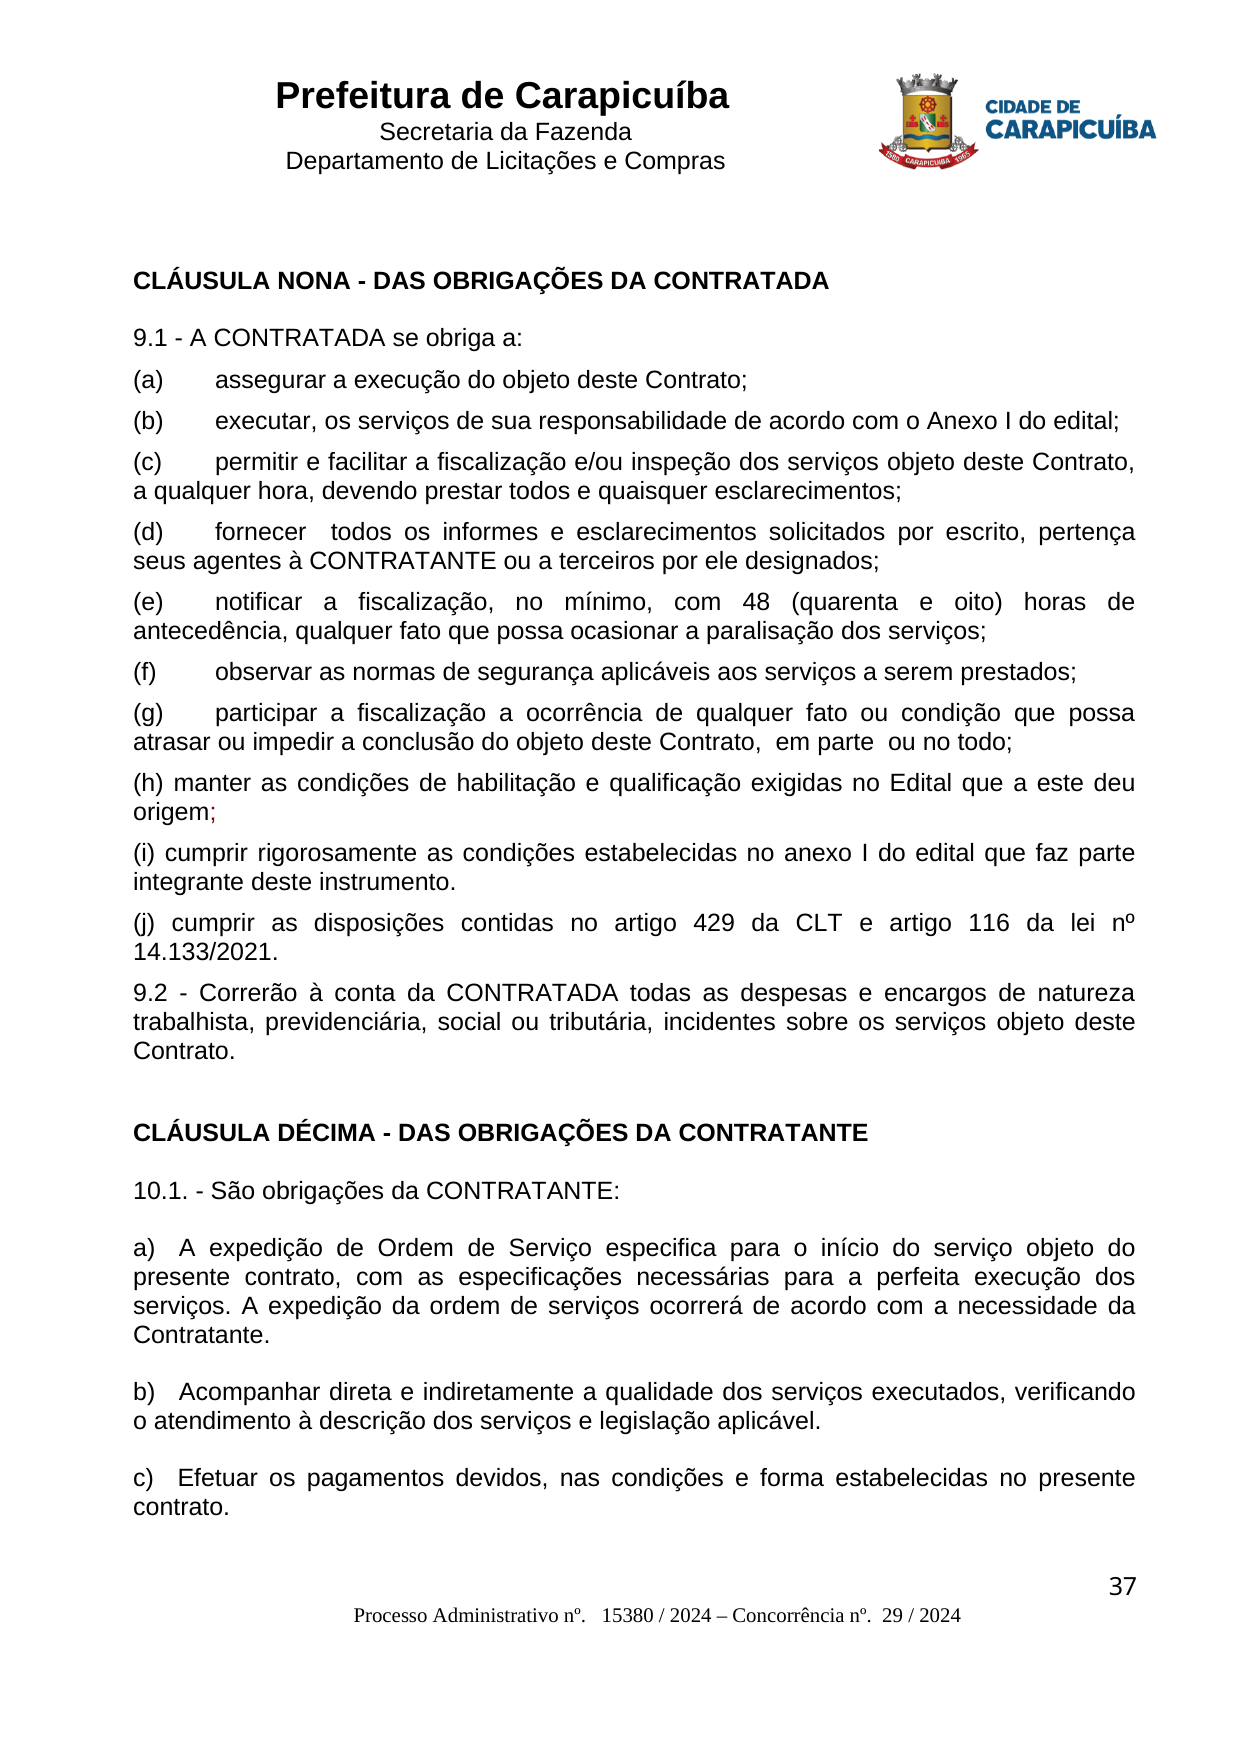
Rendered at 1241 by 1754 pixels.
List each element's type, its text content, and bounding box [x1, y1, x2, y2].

list notificar a fiscalização, no mínimo, com 48 (quarenta e oito) horas de antecedência, qualquer fato que possa ocasionar a paralisação dos serviços; [133, 587, 1137, 645]
text (j) cumprir as disposições contidas no artigo 429 da CLT e artigo 116 da lei nº 14.133/2021. [133, 908, 1137, 966]
text (i) cumprir rigorosamente as condições estabelecidas no anexo I do edital que faz parte integrante deste instrumento. [133, 838, 1137, 896]
text CLÁUSULA NONA - DAS OBRIGAÇÕES DA CONTRATADA [133, 266, 1137, 295]
text a) A expedição de Ordem de Serviço especifica para o início do serviço objeto do presente contrato, com as especificações necessárias para a perfeita execução dos serviços. A expedição da ordem de serviços ocorrerá de acordo com a necessidade da Contratante. [133, 1233, 1137, 1348]
text 9.2 - Correrão à conta da CONTRATADA todas as despesas e encargos de natureza trabalhista, previdenciária, social ou tributária, incidentes sobre os serviços objeto deste Contrato. [133, 978, 1137, 1065]
list fornecer todos os informes e esclarecimentos solicitados por escrito, pertença seus agentes à CONTRATANTE ou a terceiros por ele designados; [133, 517, 1137, 575]
text 10.1. - São obrigações da CONTRATANTE: [133, 1176, 1137, 1205]
list executar, os serviços de sua responsabilidade de acordo com o Anexo I do edital; [133, 406, 1137, 435]
list permitir e facilitar a fiscalização e/ou inspeção dos serviços objeto deste Contrato, a qualquer hora, devendo prestar todos e quaisquer esclarecimentos; [133, 447, 1137, 505]
text c) Efetuar os pagamentos devidos, nas condições e forma estabelecidas no presente contrato. [133, 1463, 1137, 1521]
text b) Acompanhar direta e indiretamente a qualidade dos serviços executados, verificando o atendimento à descrição dos serviços e legislação aplicável. [133, 1377, 1137, 1435]
picture [877, 65, 1159, 172]
text 9.1 - A CONTRATADA se obriga a: [133, 323, 1137, 352]
list assegurar a execução do objeto deste Contrato; [133, 365, 1137, 393]
list observar as normas de segurança aplicáveis aos serviços a serem prestados; [133, 657, 1137, 686]
list participar a fiscalização a ocorrência de qualquer fato ou condição que possa atrasar ou impedir a conclusão do objeto deste Contrato, em parte ou no todo; [133, 698, 1137, 756]
text CLÁUSULA DÉCIMA - DAS OBRIGAÇÕES DA CONTRATANTE [133, 1118, 1137, 1147]
text (h) manter as condições de habilitação e qualificação exigidas no Edital que a este deu origem; [133, 768, 1137, 826]
